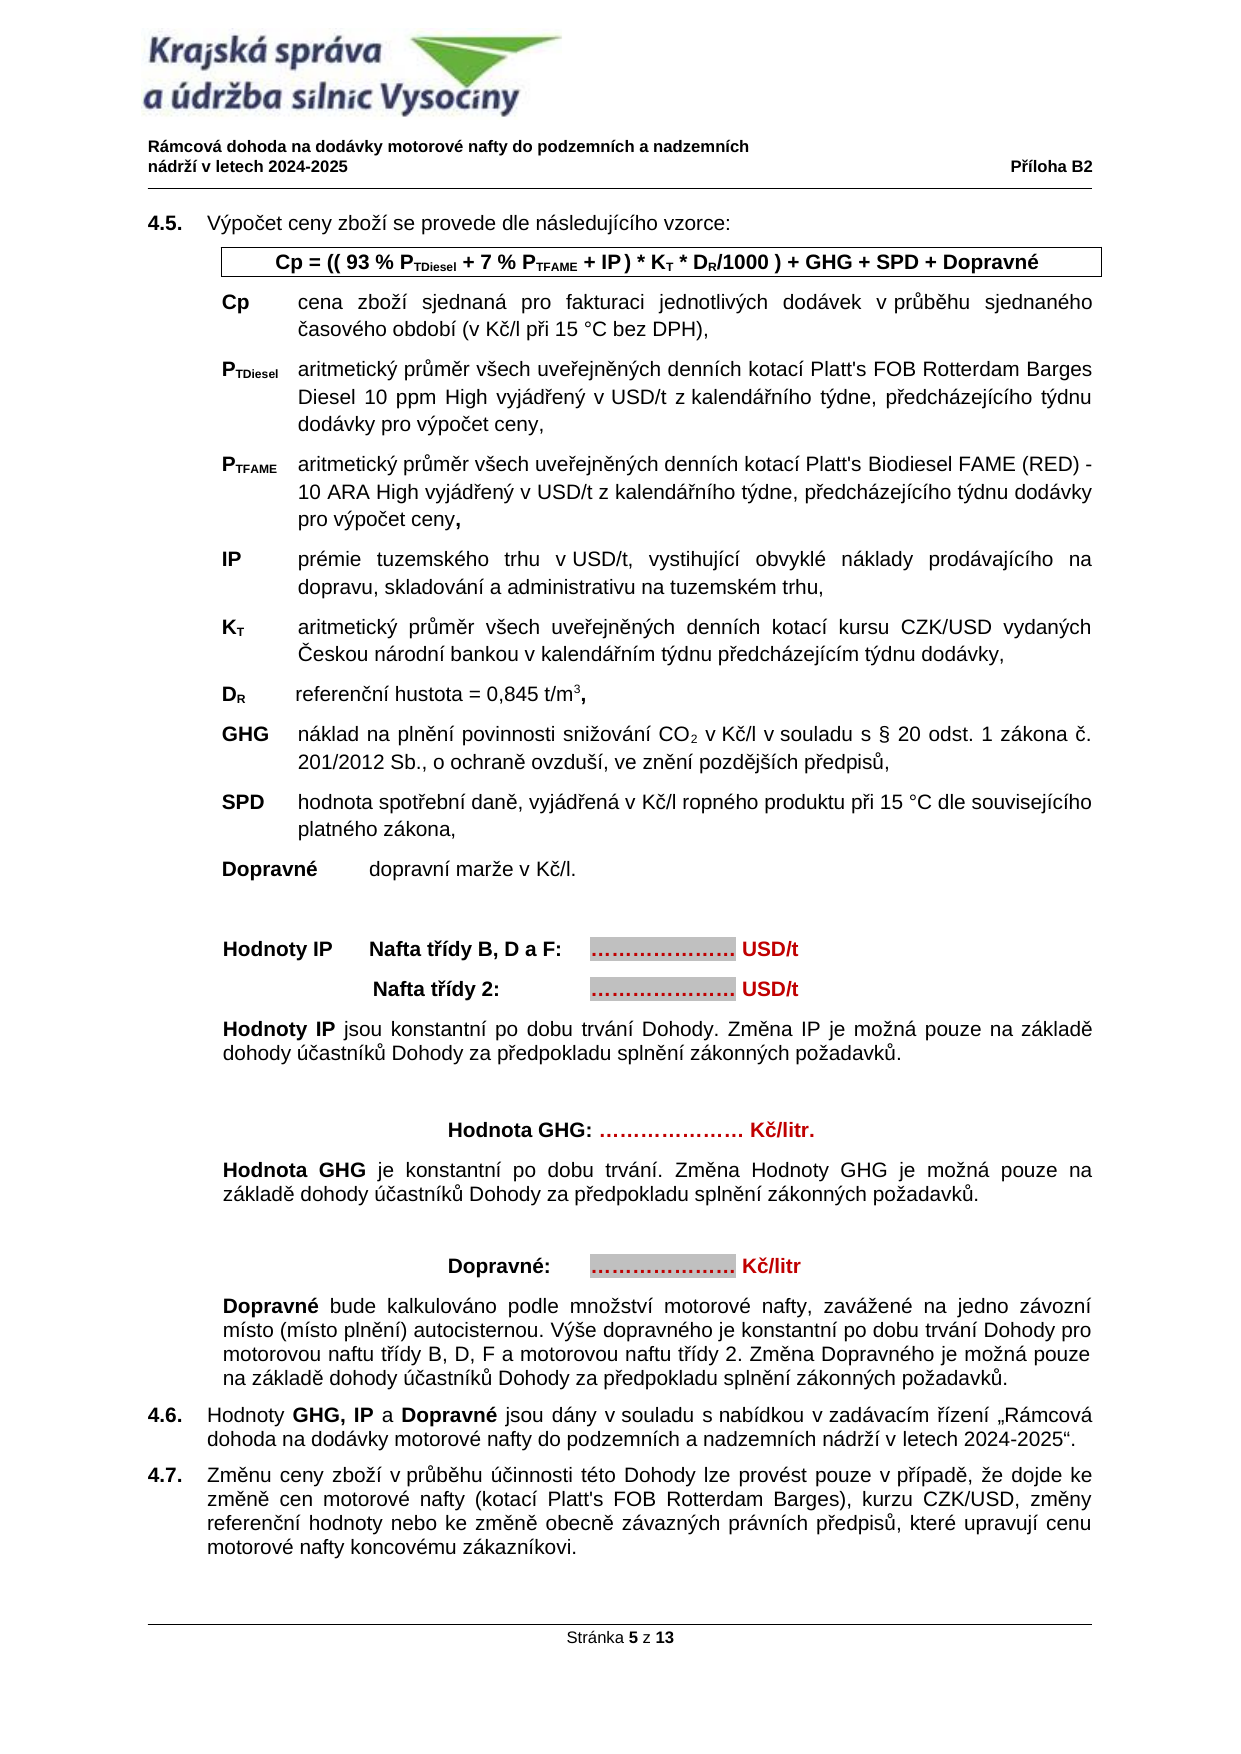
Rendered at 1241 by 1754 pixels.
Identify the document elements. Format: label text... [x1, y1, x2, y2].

text Nafta třídy 2: ………………… USD/t [356, 977, 590, 1001]
text IP prémie tuzemského trhu v USD/t, vystihující obvyklé náklady prodávajícího na dopravu, skladování a administrativu na tuzemském trhu, [222, 547, 1092, 598]
text Hodnoty IP jsou konstantní po dobu trvání Dohody. Změna IP je možná pouze na základě dohody účastníků Dohody za předpokladu splnění zákonných požadavků. [223, 1017, 1092, 1065]
text Hodnoty IP Nafta třídy B, D a F: ………………… USD/t [223, 937, 590, 961]
list Změnu ceny zboží v průběhu účinnosti této Dohody lze provést pouze v případě, že dojde ke změně cen motorové nafty (kotací Platt's FOB Rotterdam Barges), kurzu CZK/USD, změny referenční hodnoty nebo ke změně obecně závazných právních předpisů, které upravují cenu motorové nafty koncovému zákazníkovi. [148, 1463, 1092, 1559]
text DR referenční hustota = 0,845 t/m3, [222, 682, 1092, 706]
text Dopravné dopravní marže v Kč/l. [148, 857, 1092, 881]
text Dopravné bude kalkulováno podle množství motorové nafty, zavážené na jedno závozní místo (místo plnění) autocisternou. Výše dopravného je konstantní po dobu trvání Dohody pro motorovou naftu třídy B, D, F a motorovou naftu třídy 2. Změna Dopravného je možná pouze na základě dohody účastníků Dohody za předpokladu splnění zákonných požadavků. [223, 1294, 1092, 1390]
text KT aritmetický průměr všech uveřejněných denních kotací kursu CZK/USD vydaných Českou národní bankou v kalendářním týdnu předcházejícím týdnu dodávky, [222, 614, 1092, 666]
text Hodnota GHG: ………………… Kč/litr. [431, 1117, 1092, 1141]
text Cp cena zboží sjednaná pro fakturaci jednotlivých dodávek v průběhu sjednaného časového období (v Kč/l při 15 °C bez DPH), [222, 289, 1092, 341]
text Cp = (( 93 % PTDiesel + 7 % PTFAME + IP ) * KT * DR/1000 ) + GHG + SPD + Dopravné [222, 248, 1101, 276]
text PTDiesel aritmetický průměr všech uveřejněných denních kotací Platt's FOB Rotterdam Barges Diesel 10 ppm High vyjádřený v USD/t z kalendářního týdne, předcházejícího týdnu dodávky pro výpočet ceny, [222, 357, 1092, 436]
picture [141, 28, 563, 120]
text Dopravné: ………………… Kč/litr [736, 1254, 1092, 1278]
text Nafta třídy 2: ………………… USD/t [736, 977, 1092, 1001]
text SPD hodnota spotřební daně, vyjádřená v Kč/l ropného produktu při 15 °C dle souvisejícího platného zákona, [222, 789, 1092, 841]
text PTFAME aritmetický průměr všech uveřejněných denních kotací Platt's Biodiesel FAME (RED) -10 ARA High vyjádřený v USD/t z kalendářního týdne, předcházejícího týdnu dodávky pro výpočet ceny, [222, 452, 1092, 531]
text GHG náklad na plnění povinnosti snižování CO2 v Kč/l v souladu s § 20 odst. 1 zákona č. 201/2012 Sb., o ochraně ovzduší, ve znění pozdějších předpisů, [222, 722, 1092, 773]
text Dopravné: ………………… Kč/litr [431, 1254, 590, 1278]
text Hodnoty IP Nafta třídy B, D a F: ………………… USD/t [736, 937, 1092, 961]
text Hodnota GHG je konstantní po dobu trvání. Změna Hodnoty GHG je možná pouze na základě dohody účastníků Dohody za předpokladu splnění zákonných požadavků. [223, 1157, 1092, 1205]
list Hodnoty GHG, IP a Dopravné jsou dány v souladu s nabídkou v zadávacím řízení „Rámcová dohoda na dodávky motorové nafty do podzemních a nadzemních nádrží v letech 2024-2025“. [148, 1403, 1092, 1451]
list Výpočet ceny zboží se provede dle následujícího vzorce: [148, 210, 1092, 234]
